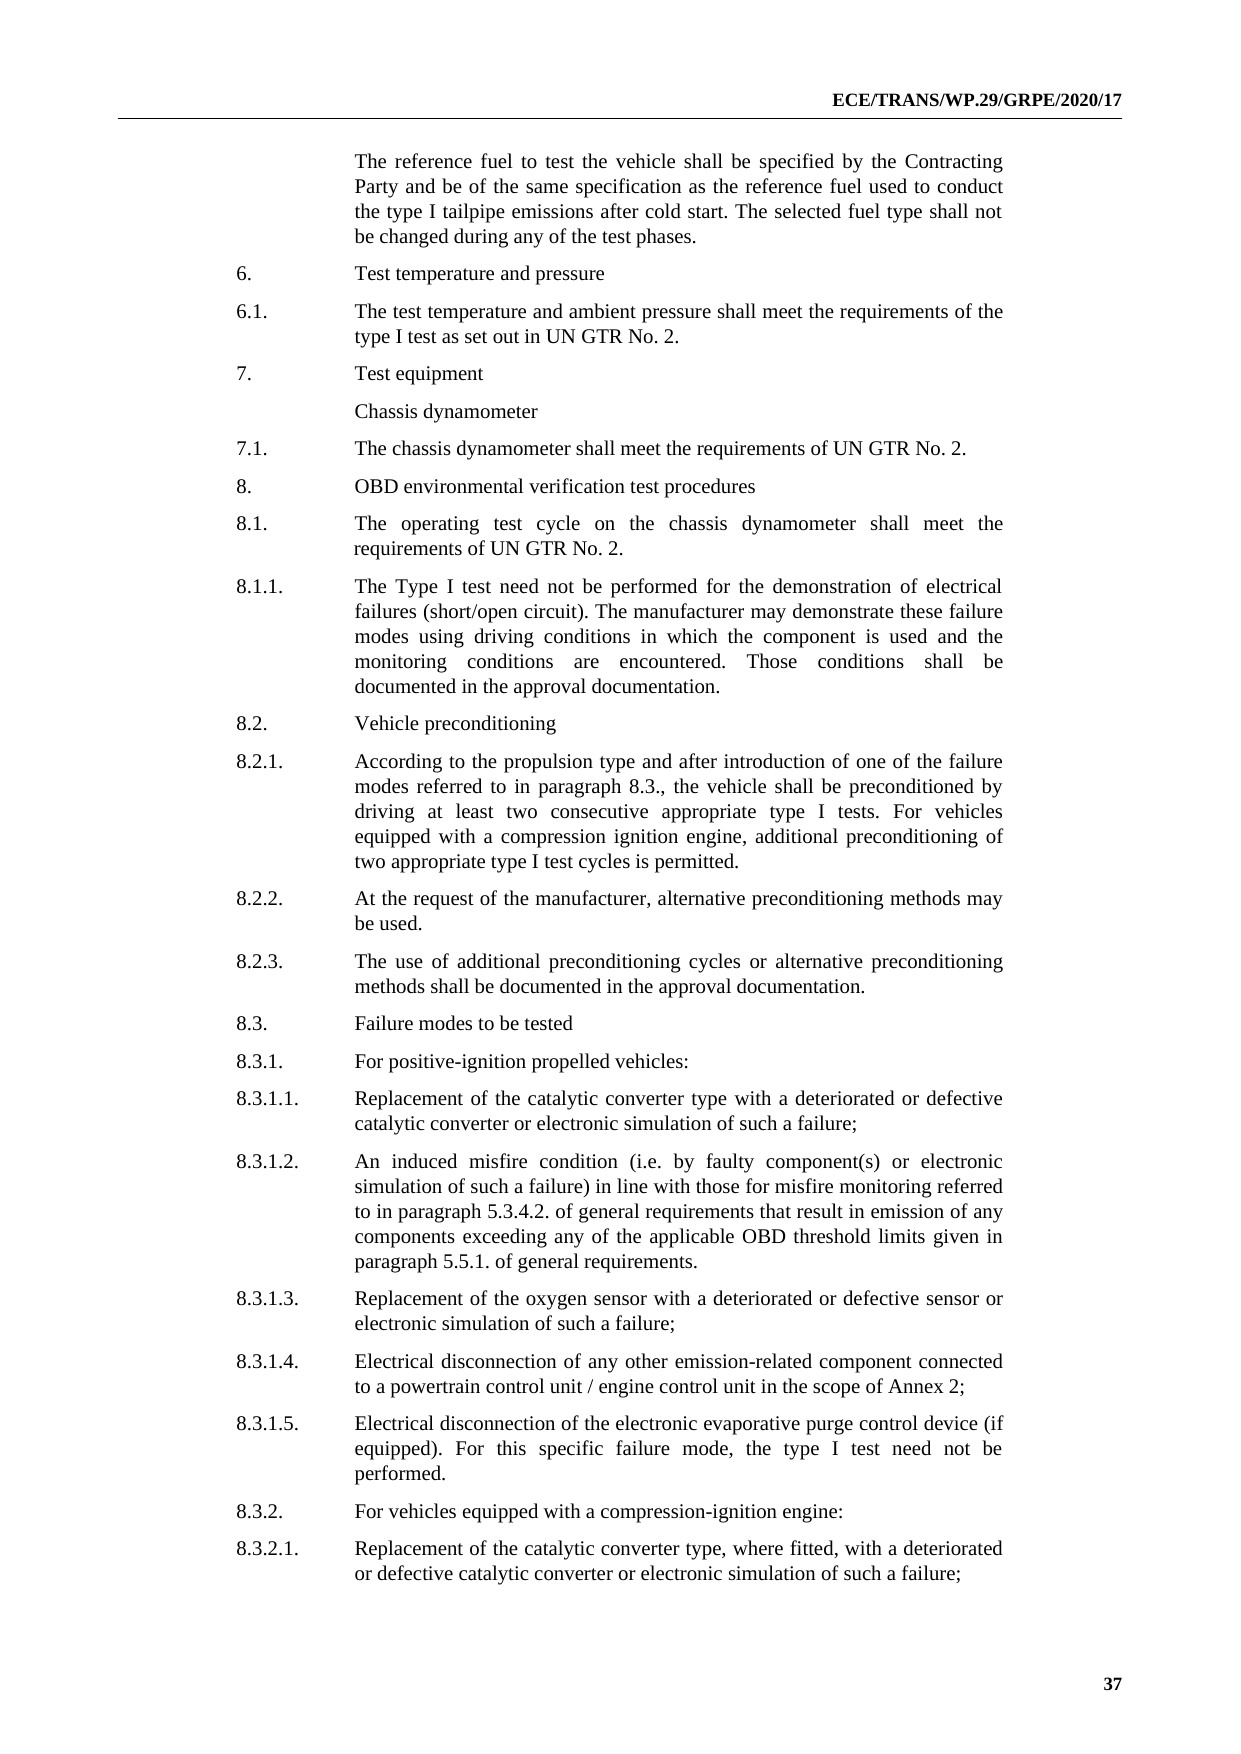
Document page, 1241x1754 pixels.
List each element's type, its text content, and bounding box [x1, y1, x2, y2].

text 7. Test equipment [236, 360, 1004, 385]
text 8.3.1.2. An induced misfire condition (i.e. by faulty component(s) or electronic simulation of such a failure) in line with those for misfire monitoring referred to in paragraph 5.3.4.2. of general requirements that result in emission of any components exceeding any of the applicable OBD threshold limits given in paragraph 5.5.1. of general requirements. [236, 1148, 1004, 1273]
text 8.3.1.5. Electrical disconnection of the electronic evaporative purge control device (if equipped). For this specific failure mode, the type I test need not be performed. [236, 1410, 1004, 1485]
text The reference fuel to test the vehicle shall be specified by the Contracting Party and be of the same specification as the reference fuel used to conduct the type I tailpipe emissions after cold start. The selected fuel type shall not be changed during any of the test phases. [354, 148, 1004, 248]
text 7.1. The chassis dynamometer shall meet the requirements of UN GTR No. 2. [236, 435, 1004, 460]
text 6. Test temperature and pressure [236, 260, 1004, 285]
text 8.3.2. For vehicles equipped with a compression-ignition engine: [236, 1498, 1004, 1523]
text 6.1. The test temperature and ambient pressure shall meet the requirements of the type I test as set out in UN GTR No. 2. [236, 298, 1004, 348]
text 8.2.3. The use of additional preconditioning cycles or alternative preconditioning methods shall be documented in the approval documentation. [236, 948, 1004, 998]
text 8.3.2.1. Replacement of the catalytic converter type, where fitted, with a deteriorated or defective catalytic converter or electronic simulation of such a failure; [236, 1535, 1004, 1585]
text 8.3.1.3. Replacement of the oxygen sensor with a deteriorated or defective sensor or electronic simulation of such a failure; [236, 1285, 1004, 1335]
text 8.3. Failure modes to be tested [236, 1010, 1004, 1035]
text 8.2.1. According to the propulsion type and after introduction of one of the failure modes referred to in paragraph 8.3., the vehicle shall be preconditioned by driving at least two consecutive appropriate type I tests. For vehicles equipped with a compression ignition engine, additional preconditioning of two appropriate type I test cycles is permitted. [236, 748, 1004, 873]
text 8.3.1.4. Electrical disconnection of any other emission-related component connected to a powertrain control unit / engine control unit in the scope of Annex 2; [236, 1348, 1004, 1398]
text 8. OBD environmental verification test procedures [236, 473, 1004, 498]
text 8.3.1. For positive-ignition propelled vehicles: [236, 1048, 1004, 1073]
text 8.1. The operating test cycle on the chassis dynamometer shall meet the requirements of UN GTR No. 2. [236, 510, 1004, 560]
text 8.2.2. At the request of the manufacturer, alternative preconditioning methods may be used. [236, 885, 1004, 935]
text Chassis dynamometer [354, 398, 1004, 423]
text 8.1.1. The Type I test need not be performed for the demonstration of electrical failures (short/open circuit). The manufacturer may demonstrate these failure modes using driving conditions in which the component is used and the monitoring conditions are encountered. Those conditions shall be documented in the approval documentation. [236, 573, 1004, 698]
text 8.3.1.1. Replacement of the catalytic converter type with a deteriorated or defective catalytic converter or electronic simulation of such a failure; [236, 1085, 1004, 1135]
text 8.2. Vehicle preconditioning [236, 710, 1004, 735]
